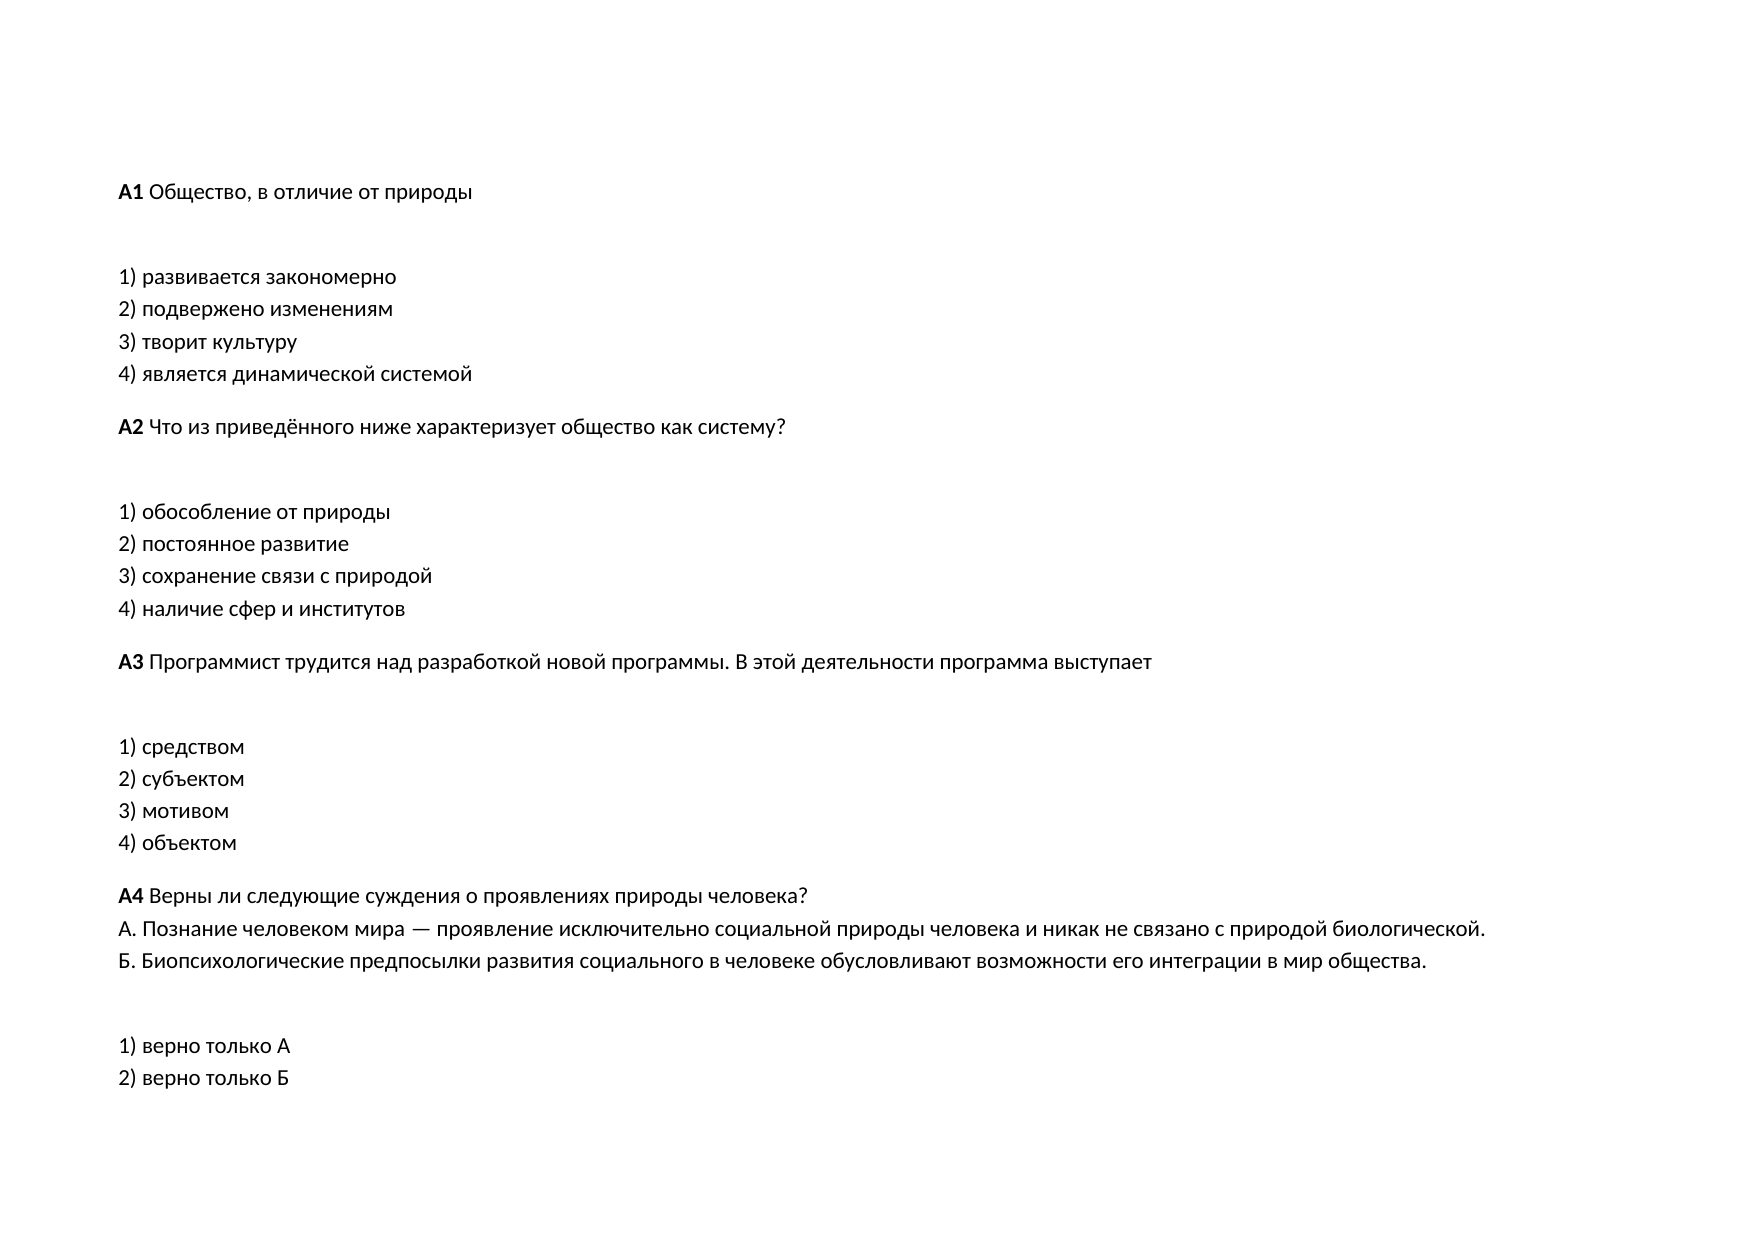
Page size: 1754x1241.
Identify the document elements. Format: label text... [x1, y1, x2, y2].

text 1) средством 2) субъектом 3) мотивом 4) объектом [118, 700, 1636, 857]
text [118, 999, 1636, 1091]
text 1) обособление от природы 2) постоянное развитие 3) сохранение связи с природой 4) наличие сфер и институтов [118, 465, 1636, 622]
text A4 Верны ли следующие суждения о проявлениях природы человека? А. Познание человеком мира — проявление исключительно социальной природы человека и никак не связано с природой биологической. Б. Биопсихологические предпосылки развития социального в человеке обусловливают возможности его интеграции в мир общества. [118, 882, 1636, 974]
text A1 Общество, в отличие от природы [118, 177, 1636, 205]
text A2 Что из приведённого ниже характеризует общество как систему? [118, 412, 1636, 440]
text A3 Программист трудится над разработкой новой программы. В этой деятельности программа выступает [118, 647, 1636, 675]
text 1) развивается закономерно 2) подвержено изменениям 3) творит культуру 4) является динамической системой [118, 230, 1636, 387]
